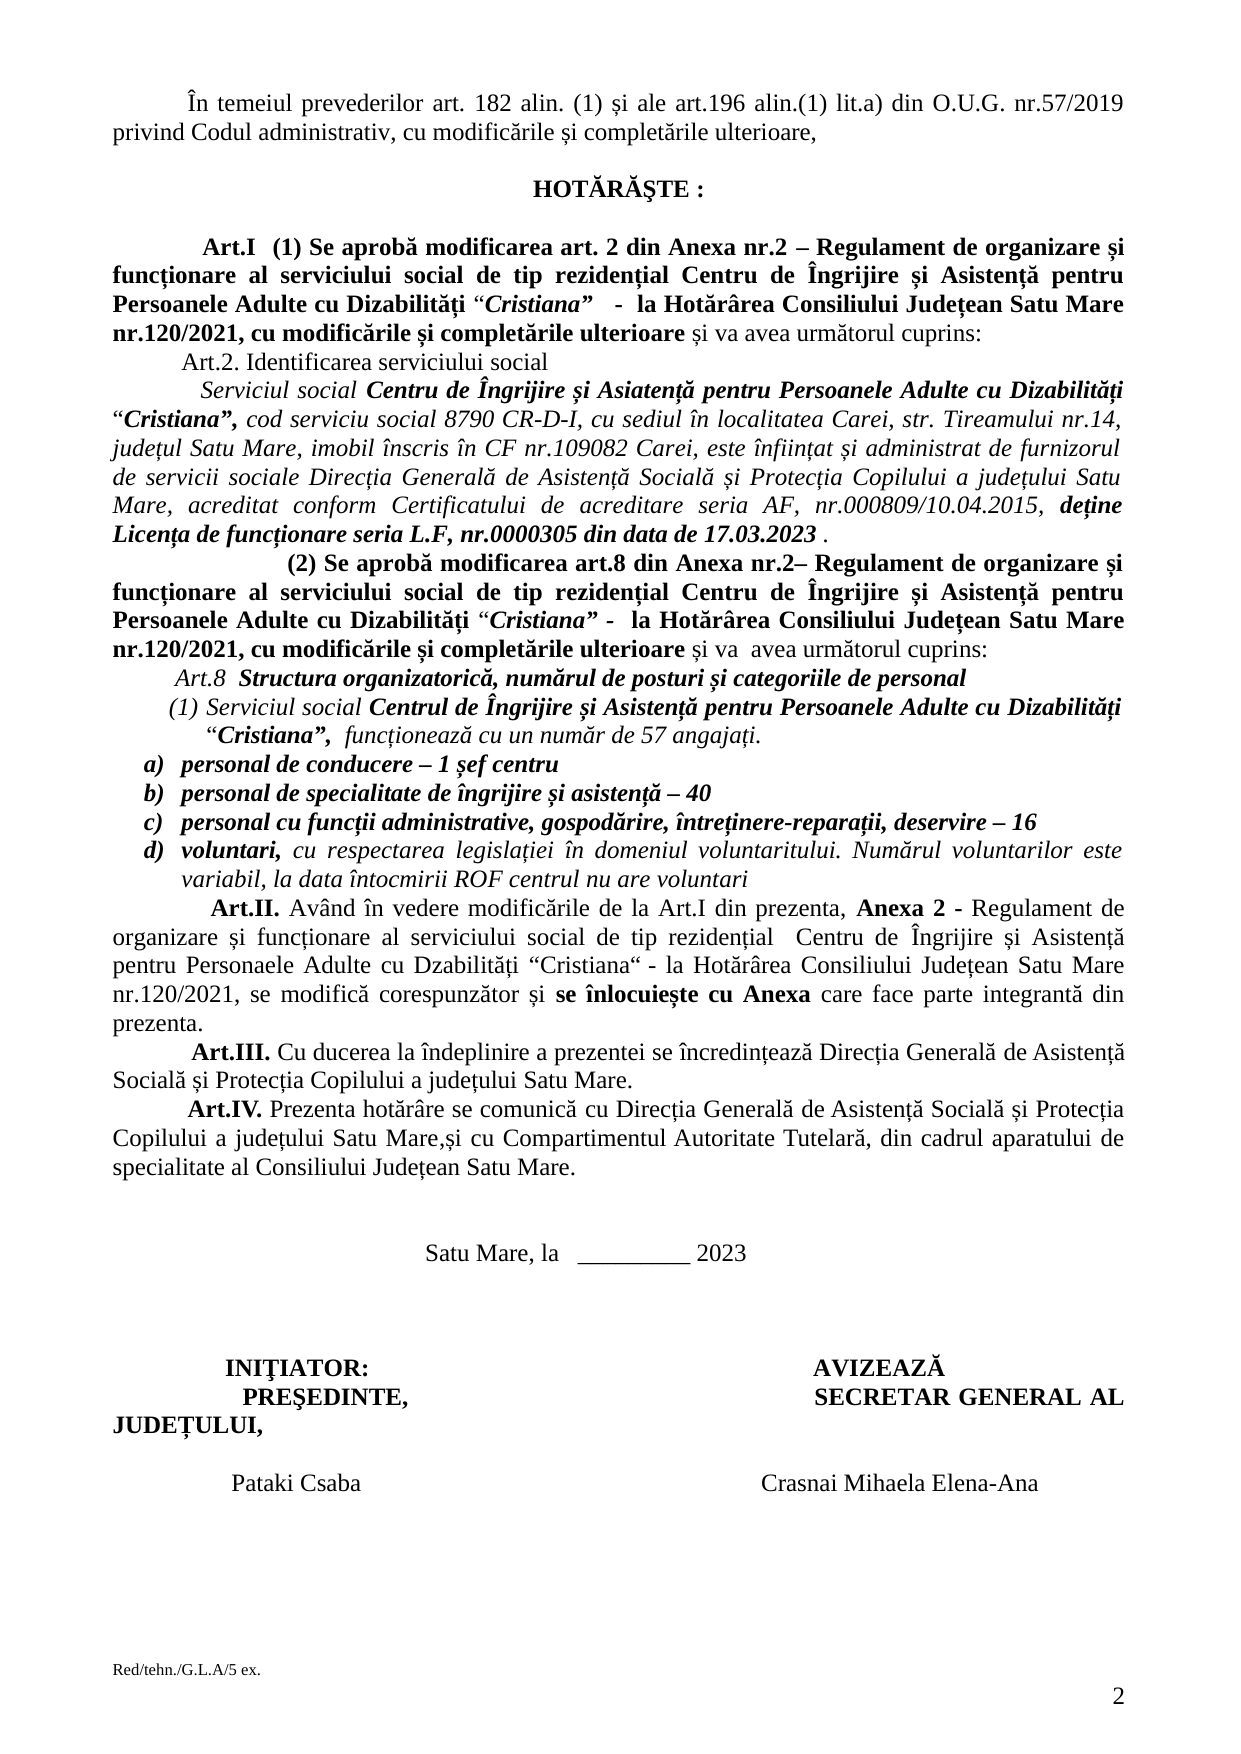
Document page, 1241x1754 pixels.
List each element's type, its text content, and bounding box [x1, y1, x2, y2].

text Art.2. Identificarea serviciului social [112, 347, 1125, 375]
text Art.II. Având în vedere modificările de la Art.I din prezenta, Anexa 2 - Regulament de organizare și funcționare al serviciului social de tip rezidențial Centru de Îngrijire și Asistență pentru Personaele Adulte cu Dzabilități “Cristiana“ - la Hotărârea Consiliului Județean Satu Mare nr.120/2021, se modifică corespunzător și se înlocuiește cu Anexa care face parte integrantă din prezenta. [112, 893, 1125, 1037]
list Serviciul social Centrul de Îngrijire și Asistență pentru Persoanele Adulte cu Dizabilități “Cristiana”, funcționează cu un număr de 57 angajați. [169, 692, 1125, 749]
text INIŢIATOR: AVIZEAZĂ [112, 1353, 1125, 1382]
text Art.I (1) Se aprobă modificarea art. 2 din Anexa nr.2 – Regulament de organizare și funcționare al serviciului social de tip rezidențial Centru de Îngrijire și Asistență pentru Persoanele Adulte cu Dizabilități “Cristiana” - la Hotărârea Consiliului Județean Satu Mare nr.120/2021, cu modificările și completările ulterioare și va avea următorul cuprins: [112, 232, 1125, 347]
text În temeiul prevederilor art. 182 alin. (1) și ale art.196 alin.(1) lit.a) din O.U.G. nr.57/2019 privind Codul administrativ, cu modificările și completările ulterioare, [112, 88, 1125, 145]
text Pataki Csaba Crasnai Mihaela Elena-Ana [112, 1468, 1125, 1525]
text HOTĂRĂŞTE : [112, 174, 1125, 203]
text (2) Se aprobă modificarea art.8 din Anexa nr.2– Regulament de organizare și funcționare al serviciului social de tip rezidențial Centru de Îngrijire și Asistență pentru Persoanele Adulte cu Dizabilități “Cristiana” - la Hotărârea Consiliului Județean Satu Mare nr.120/2021, cu modificările și completările ulterioare și va avea următorul cuprins: [112, 548, 1125, 663]
text Art.8 Structura organizatorică, numărul de posturi și categoriile de personal [112, 663, 1125, 692]
list personal cu funcții administrative, gospodărire, întreținere-reparații, deservire – 16 [144, 807, 1125, 835]
list personal de specialitate de îngrijire și asistență – 40 [144, 778, 1125, 807]
text Art.IV. Prezenta hotărâre se comunică cu Direcția Generală de Asistență Socială și Protecția Copilului a județului Satu Mare,și cu Compartimentul Autoritate Tutelară, din cadrul aparatului de specialitate al Consiliului Județean Satu Mare. [112, 1094, 1125, 1180]
list voluntari, cu respectarea legislației în domeniul voluntaritului. Numărul voluntarilor este variabil, la data întocmirii ROF centrul nu are voluntari [144, 835, 1125, 893]
text PREŞEDINTE, SECRETAR GENERAL AL JUDEȚULUI, [112, 1382, 1125, 1439]
text Satu Mare, la _________ 2023 [112, 1238, 1125, 1267]
text Red/tehn./G.L.A/5 ex. [112, 1659, 1125, 1679]
text Serviciul social Centru de Îngrijire și Asiatență pentru Persoanele Adulte cu Dizabilități “Cristiana”, cod serviciu social 8790 CR-D-I, cu sediul în localitatea Carei, str. Tireamului nr.14, județul Satu Mare, imobil înscris în CF nr.109082 Carei, este înființat și administrat de furnizorul de servicii sociale Direcția Generală de Asistență Socială și Protecția Copilului a județului Satu Mare, acreditat conform Certificatului de acreditare seria AF, nr.000809/10.04.2015, deține Licența de funcționare seria L.F, nr.0000305 din data de 17.03.2023 . [112, 375, 1125, 548]
text Art.III. Cu ducerea la îndeplinire a prezentei se încredințează Direcția Generală de Asistență Socială și Protecția Copilului a județului Satu Mare. [112, 1037, 1125, 1094]
list personal de conducere – 1 șef centru [144, 749, 1125, 778]
